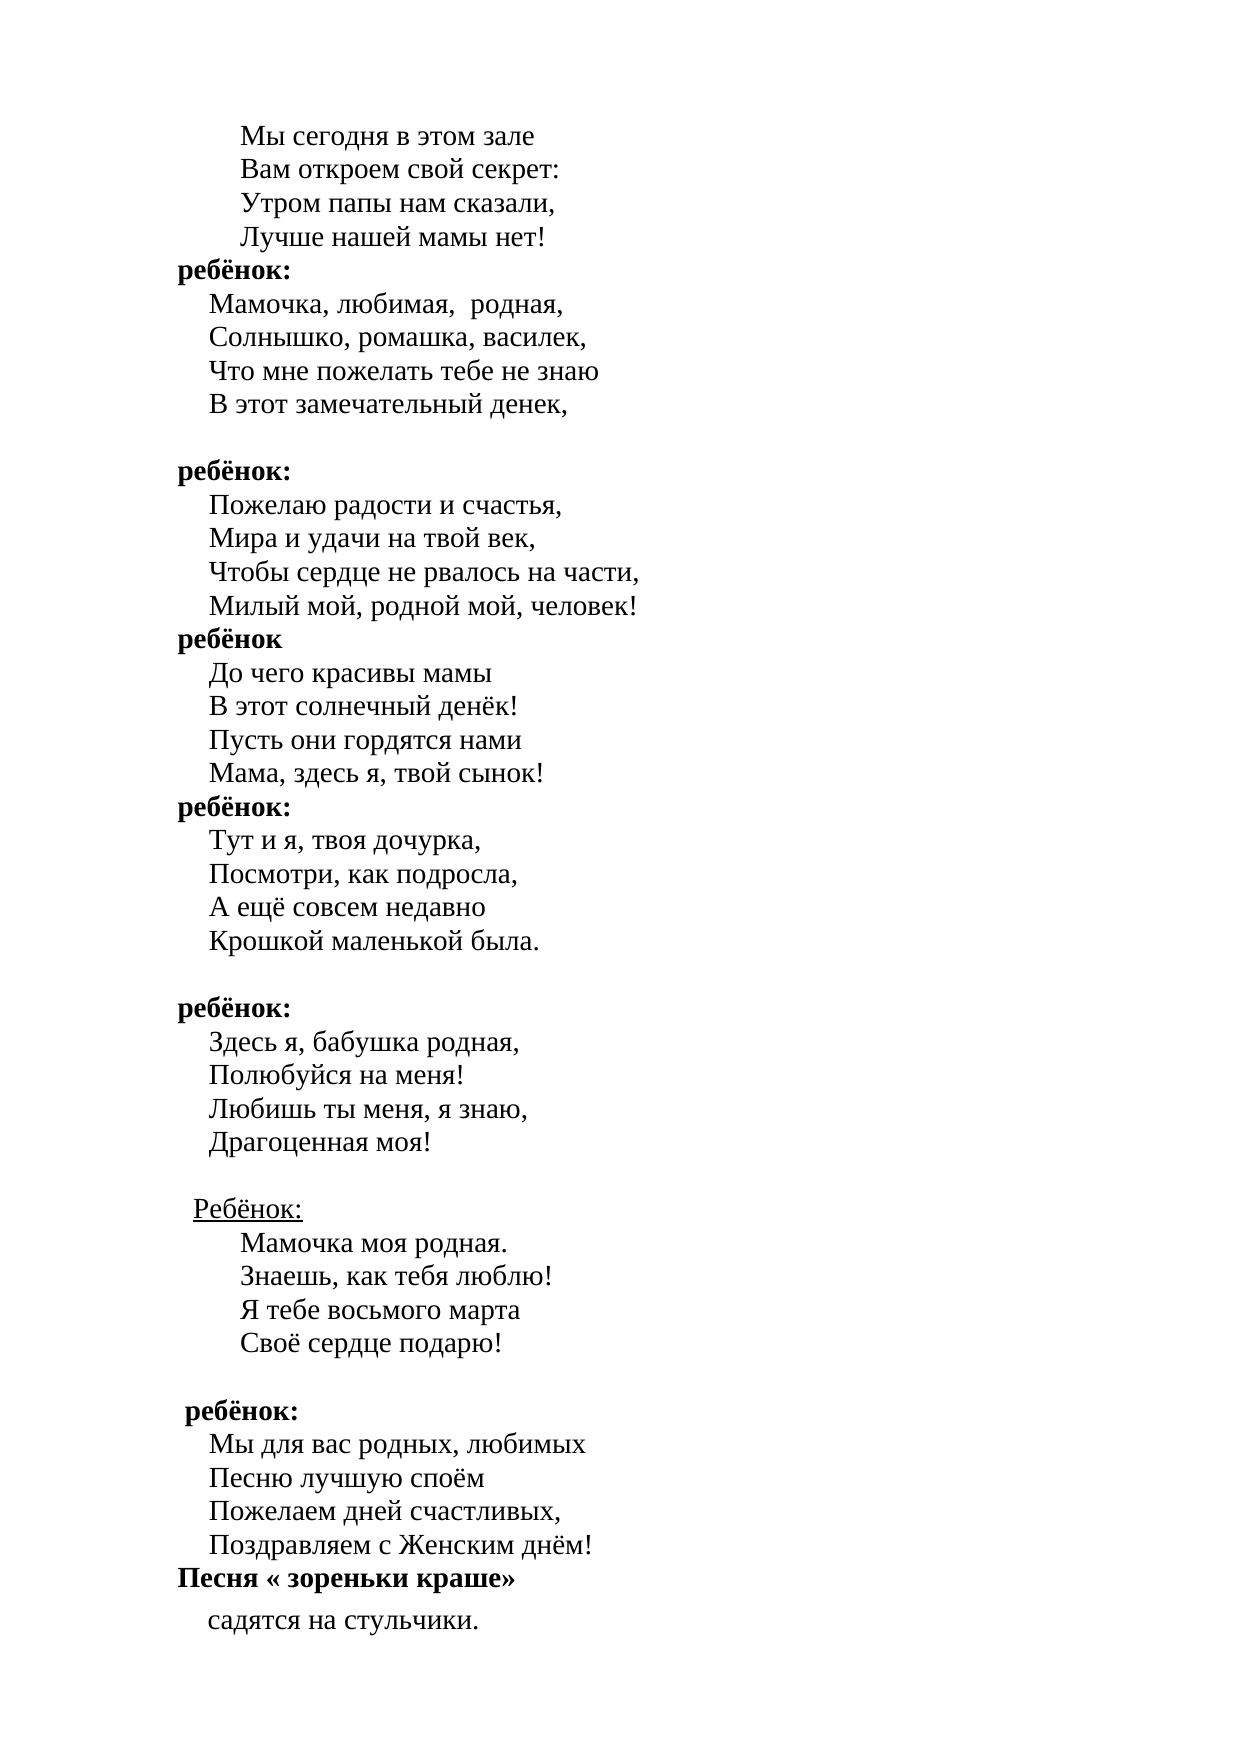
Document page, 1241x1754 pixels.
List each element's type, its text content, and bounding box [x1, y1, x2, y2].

text А ещё совсем недавно [177, 889, 1152, 923]
text Чтобы сердце не рвалось на части, [177, 554, 1152, 588]
text ребёнок [177, 621, 1152, 655]
text Ребёнок: [177, 1191, 1152, 1225]
text ребёнок: [177, 789, 1152, 822]
text Солнышко, ромашка, василек, [177, 319, 1152, 353]
text Песня « зореньки краше» [177, 1560, 1089, 1594]
text Песню лучшую споём [177, 1460, 1152, 1493]
text Пожелаю радости и счастья, [177, 487, 1152, 521]
text Драгоценная моя! [177, 1124, 1152, 1158]
text Что мне пожелать тебе не знаю [177, 353, 1152, 386]
text Вам откроем свой секрет: [240, 152, 1089, 185]
text Поздравляем с Женским днём! [177, 1527, 1152, 1560]
text Посмотри, как подросла, [177, 856, 1152, 889]
text Полюбуйся на меня! [177, 1057, 1152, 1091]
text Милый мой, родной мой, человек! [177, 588, 1152, 621]
text ребёнок: [177, 252, 1089, 286]
text Мы сегодня в этом зале [240, 118, 1089, 152]
text Здесь я, бабушка родная, [177, 1024, 1152, 1057]
text До чего красивы мамы [177, 655, 1152, 688]
text Своё сердце подарю! [240, 1326, 1089, 1359]
text Мамочка, любимая, родная, [177, 286, 1152, 319]
text Мамочка моя родная. [240, 1225, 1089, 1258]
text Лучше нашей мамы нет! [240, 219, 1089, 252]
text ребёнок: [177, 990, 1152, 1024]
text садятся на стульчики. [177, 1602, 1152, 1635]
text Пусть они гордятся нами [177, 722, 1152, 755]
text ребёнок: [177, 1393, 1152, 1426]
text Утром папы нам сказали, [240, 185, 1089, 219]
text В этот замечательный денек, [177, 386, 1152, 420]
text Тут и я, твоя дочурка, [177, 822, 1152, 856]
text Мира и удачи на твой век, [177, 521, 1152, 554]
text ребёнок: [177, 453, 1152, 487]
text Любишь ты меня, я знаю, [177, 1091, 1152, 1124]
text Пожелаем дней счастливых, [177, 1493, 1152, 1527]
text Мама, здесь я, твой сынок! [177, 755, 1152, 789]
text Крошкой маленькой была. [177, 923, 1152, 957]
text Знаешь, как тебя люблю! [240, 1258, 1089, 1292]
text В этот солнечный денёк! [177, 688, 1152, 722]
text Я тебе восьмого марта [240, 1292, 1089, 1326]
text Мы для вас родных, любимых [177, 1426, 1152, 1460]
